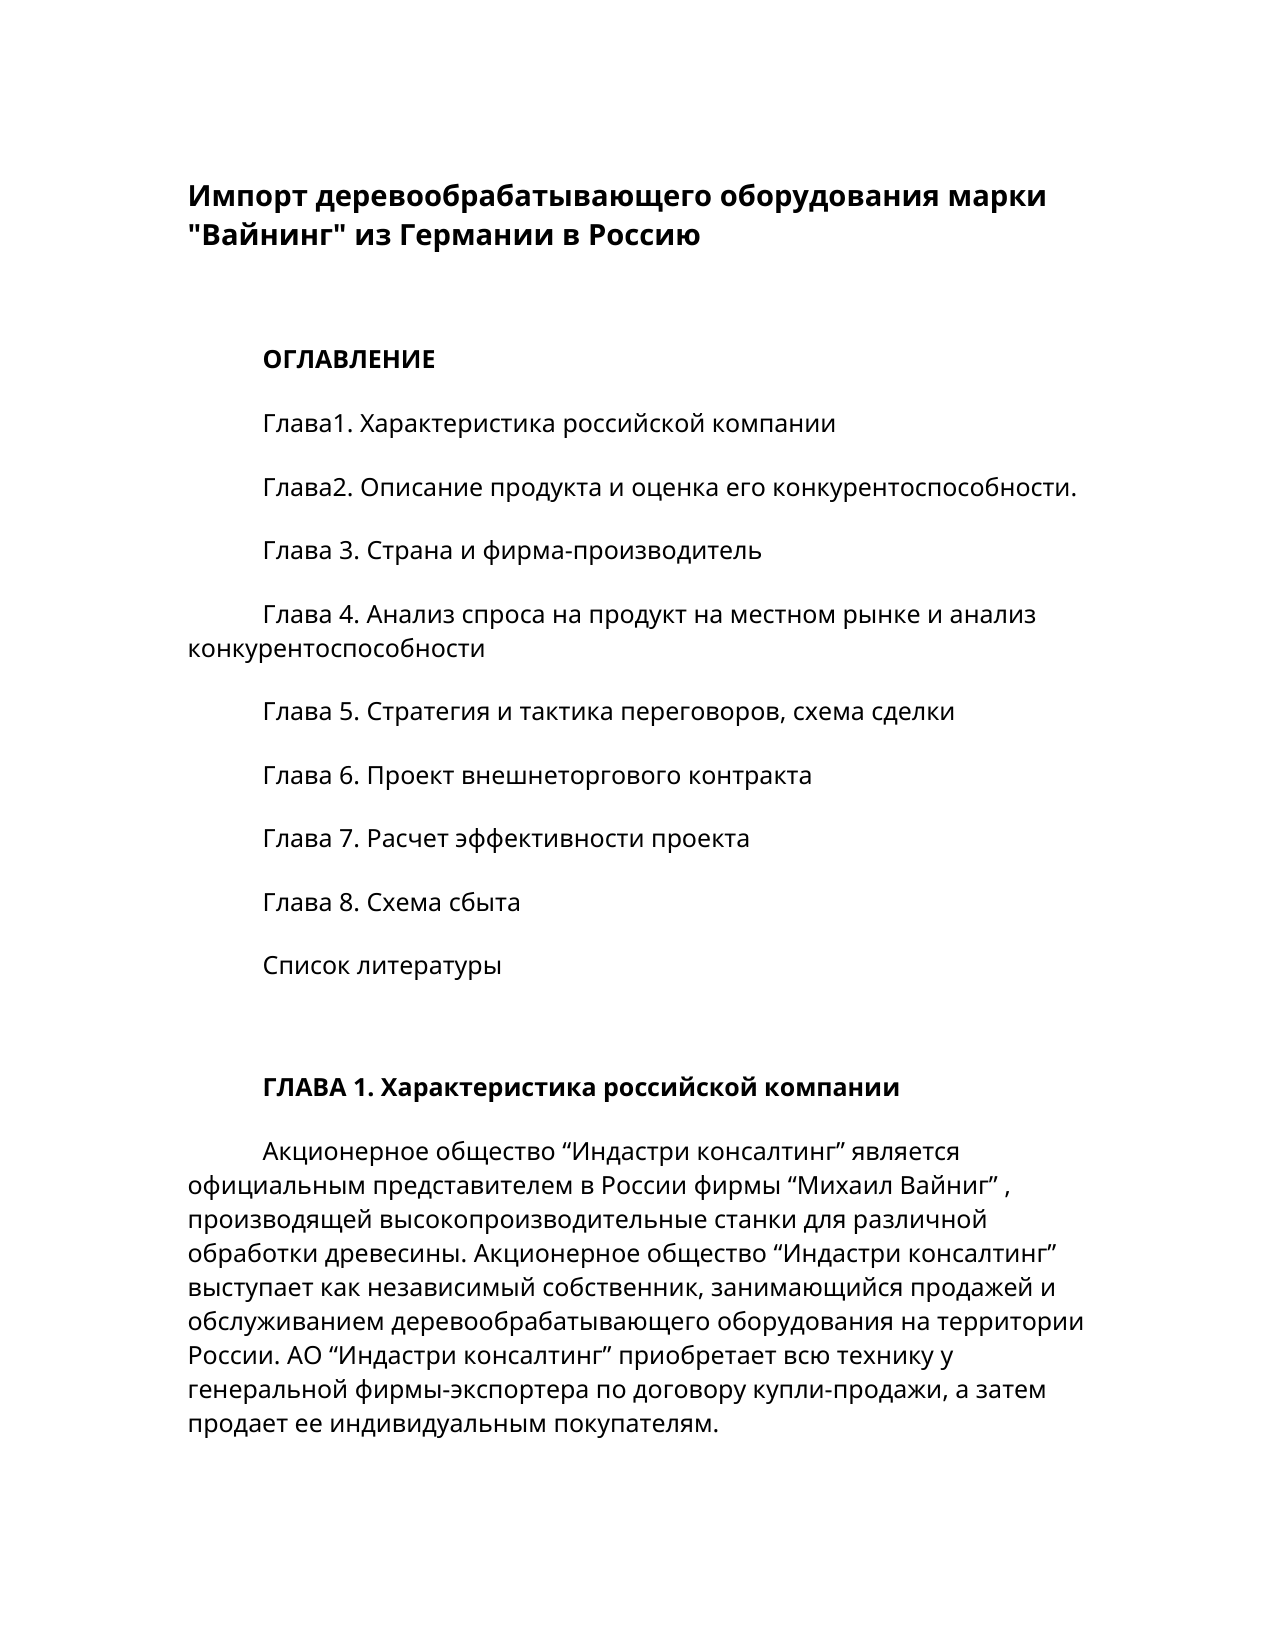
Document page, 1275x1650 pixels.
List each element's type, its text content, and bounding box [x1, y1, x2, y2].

text ОГЛАВЛЕНИЕ [187, 342, 1087, 376]
text Глава 7. Расчет эффективности проекта [187, 821, 1087, 855]
text Глава 4. Анализ спроса на продукт на местном рынке и анализ конкурентоспособности [187, 596, 1087, 664]
text Глава 5. Стратегия и тактика переговоров, схема сделки [187, 694, 1087, 728]
text Глава1. Характеристика российской компании [187, 406, 1087, 440]
text ГЛАВА 1. Характеристика российской компании [187, 1070, 1087, 1104]
text Глава2. Описание продукта и оценка его конкурентоспособности. [187, 469, 1087, 503]
text Список литературы [187, 948, 1087, 982]
text Глава 6. Проект внешнеторгового контракта [187, 757, 1087, 791]
list Импорт деревообрабатывающего оборудования марки "Вайнинг" из Германии в Россию [187, 175, 1087, 254]
text Глава 3. Страна и фирма-производитель [187, 533, 1087, 567]
text Акционерное общество “Индастри консалтинг” является официальным представителем в России фирмы “Михаил Вайниг” , производящей высокопроизводительные станки для различной обработки древесины. Акционерное общество “Индастри консалтинг” выступает как независимый собственник, занимающийся продажей и обслуживанием деревообрабатывающего оборудования на территории России. АО “Индастри консалтинг” приобретает всю технику у генеральной фирмы-экспортера по договору купли-продажи, а затем продает ее индивидуальным покупателям. [187, 1133, 1087, 1440]
text Глава 8. Схема сбыта [187, 884, 1087, 918]
